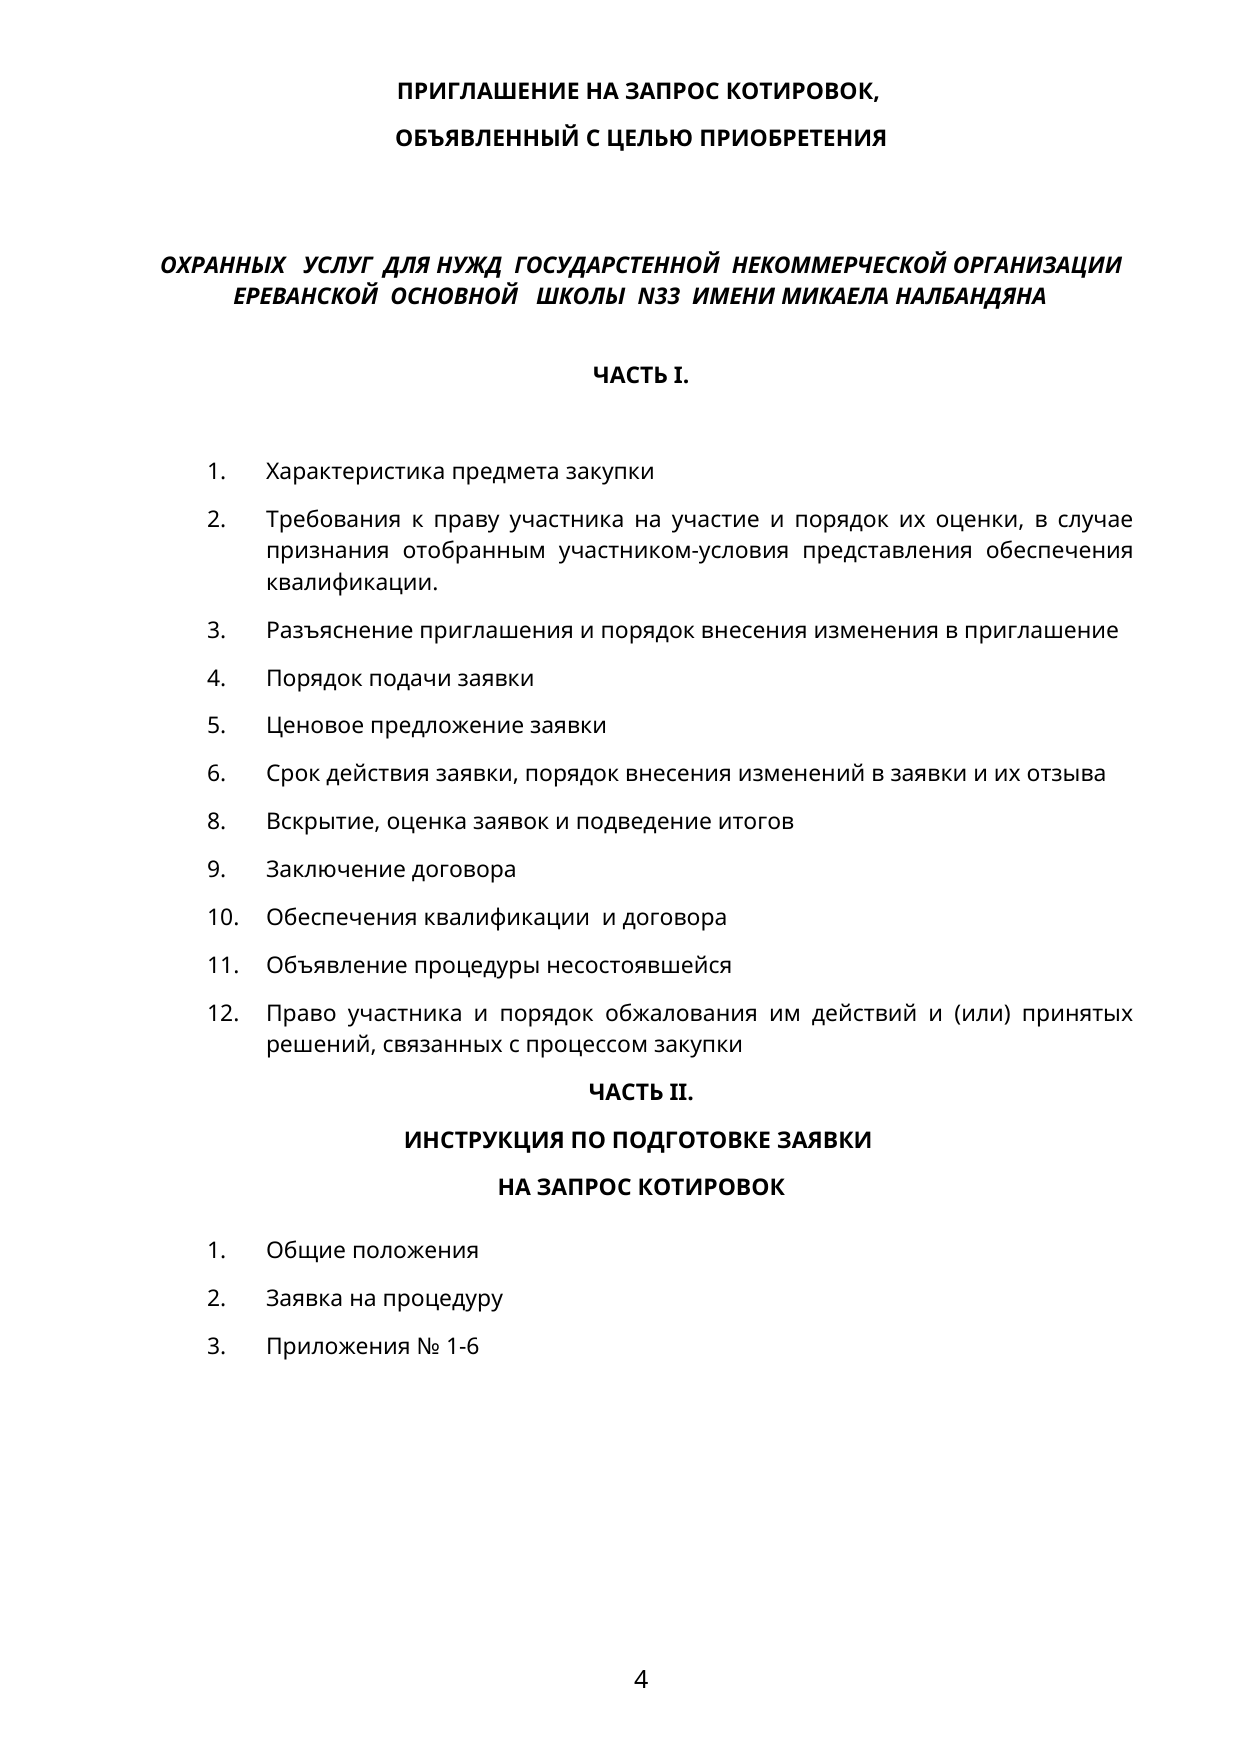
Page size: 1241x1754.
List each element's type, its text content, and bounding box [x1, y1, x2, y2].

text ЧАСТЬ I. [148, 359, 1134, 391]
text 6. Срок действия заявки, порядок внесения изменений в заявки и их отзыва [207, 757, 1134, 788]
text 2. Заявка на процедуру [207, 1282, 1134, 1313]
text ОХРАННЫХ УСЛУГ ДЛЯ НУЖД ГОСУДАРСТЕННОЙ НЕКОММЕРЧЕСКОЙ ОРГАНИЗАЦИИ ЕРЕВАНСКОЙ ОСНОВНОЙ ШКОЛЫ N33 ИМЕНИ МИКАЕЛА НАЛБАНДЯНА [148, 249, 1134, 311]
text 12. Право участника и порядок обжалования им действий и (или) принятых решений, связанных с процессом закупки [207, 997, 1134, 1059]
text ЧАСТЬ II. [148, 1076, 1134, 1107]
text ИНСТРУКЦИЯ ПО ПОДГОТОВКЕ ЗАЯВКИ НА ЗАПРОС КОТИРОВОК [148, 1124, 1134, 1202]
text 5. Ценовое предложение заявки [207, 709, 1134, 741]
text 9. Заключение договора [207, 853, 1134, 884]
text 8. Вскрытие, оценка заявок и подведение итогов [207, 805, 1134, 836]
text 1. Характеристика предмета закупки [207, 455, 1134, 486]
text 1. Общие положения [207, 1234, 1134, 1266]
text 3. Разъяснение приглашения и порядок внесения изменения в приглашение [207, 613, 1134, 645]
text 11. Объявление процедуры несостоявшейся [207, 949, 1134, 980]
text 3. Приложения № 1-6 [207, 1330, 1134, 1361]
text 10. Обеспечения квалификации и договора [207, 901, 1134, 932]
text ПРИГЛАШЕНИЕ НА ЗАПРОС КОТИРОВОК, ОБЪЯВЛЕННЫЙ С ЦЕЛЬЮ ПРИОБРЕТЕНИЯ [148, 75, 1134, 153]
text 4. Порядок подачи заявки [207, 661, 1134, 693]
text 2. Требования к праву участника на участие и порядок их оценки, в случае признания отобранным участником-условия представления обеспечения квалификации. [207, 503, 1134, 597]
